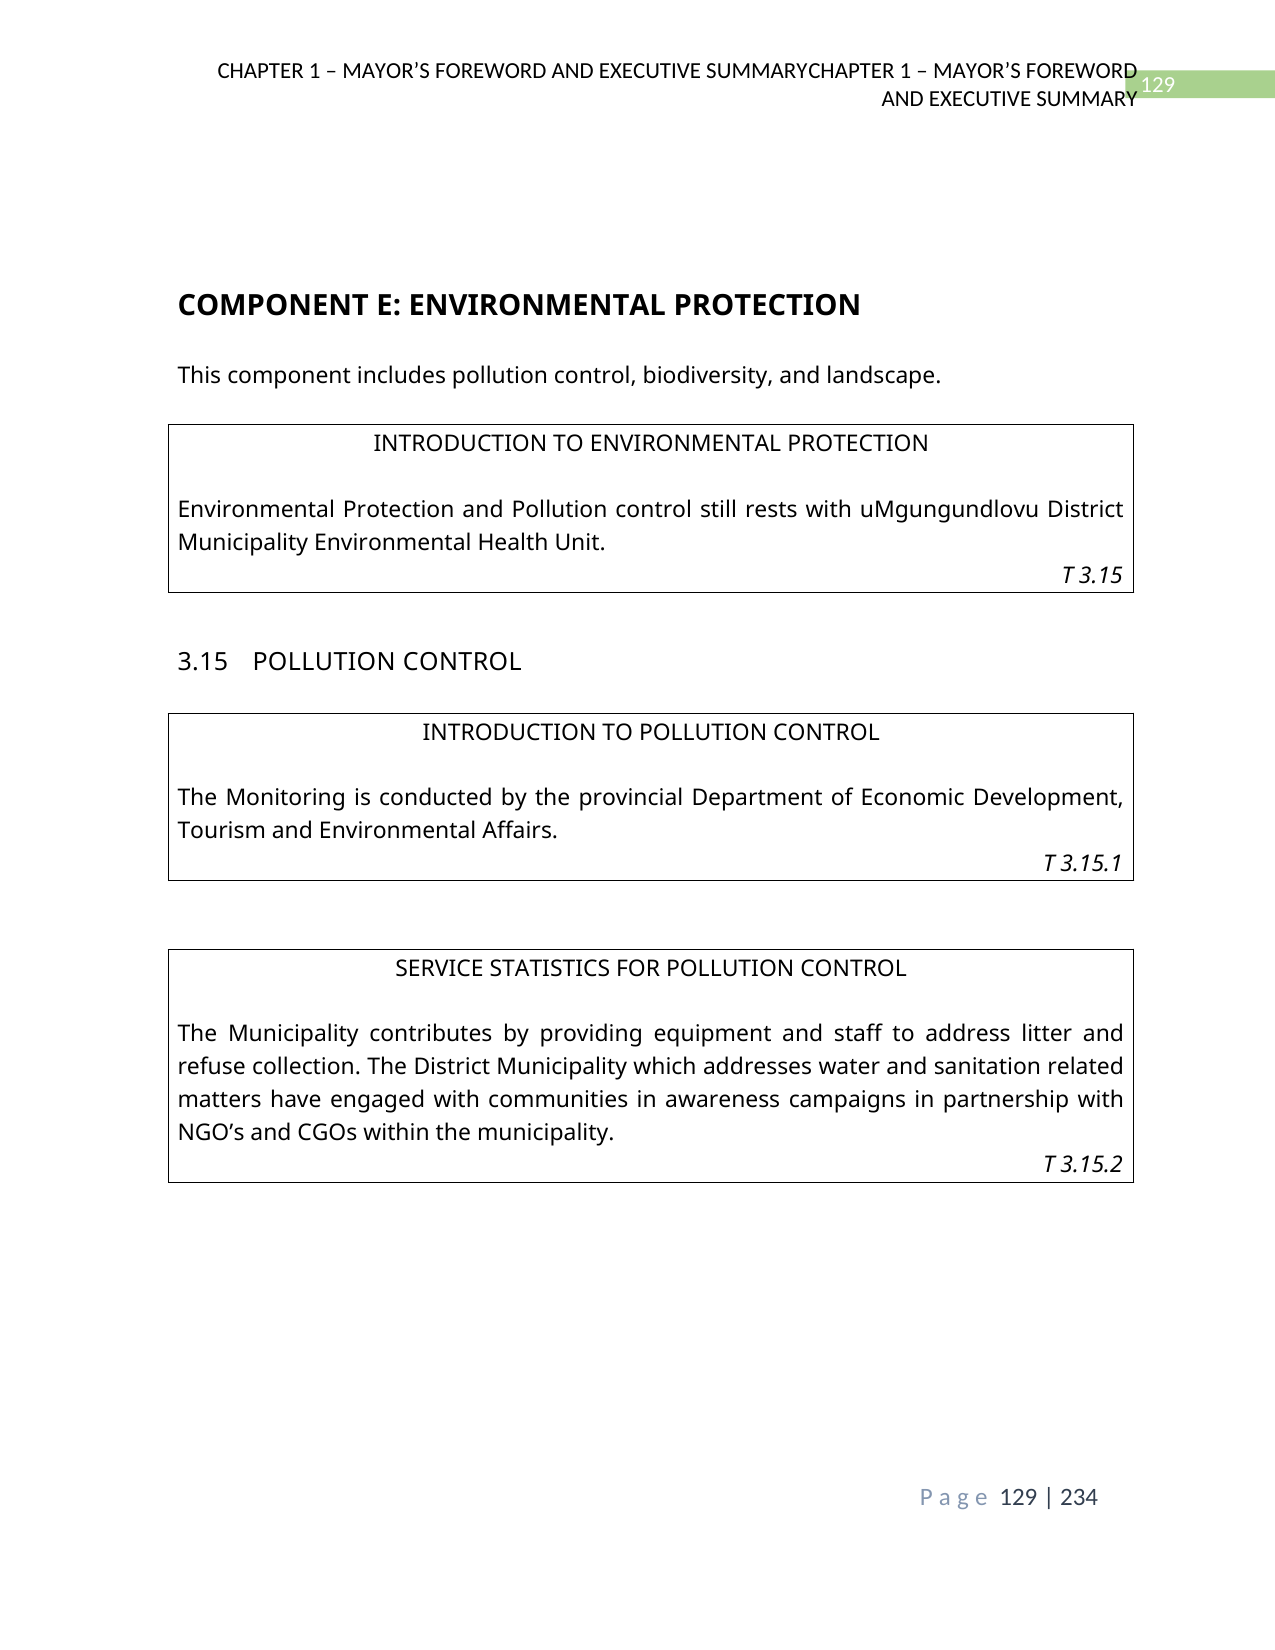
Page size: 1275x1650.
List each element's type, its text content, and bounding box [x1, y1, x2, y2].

text INTRODUCTION TO POLLUTION CONTROL [169, 714, 1133, 747]
text Environmental Protection and Pollution control still rests with uMgungundlovu District Municipality Environmental Health Unit. [169, 490, 1133, 555]
subtitle COMPONENT E: ENVIRONMENTAL PROTECTION [177, 284, 1125, 324]
text SERVICE STATISTICS FOR POLLUTION CONTROL [169, 950, 1133, 983]
subtitle 3.15 POLLUTION CONTROL [177, 644, 1125, 678]
text This component includes pollution control, biodiversity, and landscape. [177, 358, 1125, 390]
text T 3.15.2 [169, 1145, 1133, 1182]
text The Municipality contributes by providing equipment and staff to address litter and refuse collection. The District Municipality which addresses water and sanitation related matters have engaged with communities in awareness campaigns in partnership with NGO’s and CGOs within the municipality. [169, 1014, 1133, 1145]
text The Monitoring is conducted by the provincial Department of Economic Development, Tourism and Environmental Affairs. [169, 778, 1133, 844]
text T 3.15.1 [169, 844, 1133, 880]
text T 3.15 [169, 555, 1133, 592]
text INTRODUCTION TO ENVIRONMENTAL PROTECTION [169, 425, 1133, 458]
